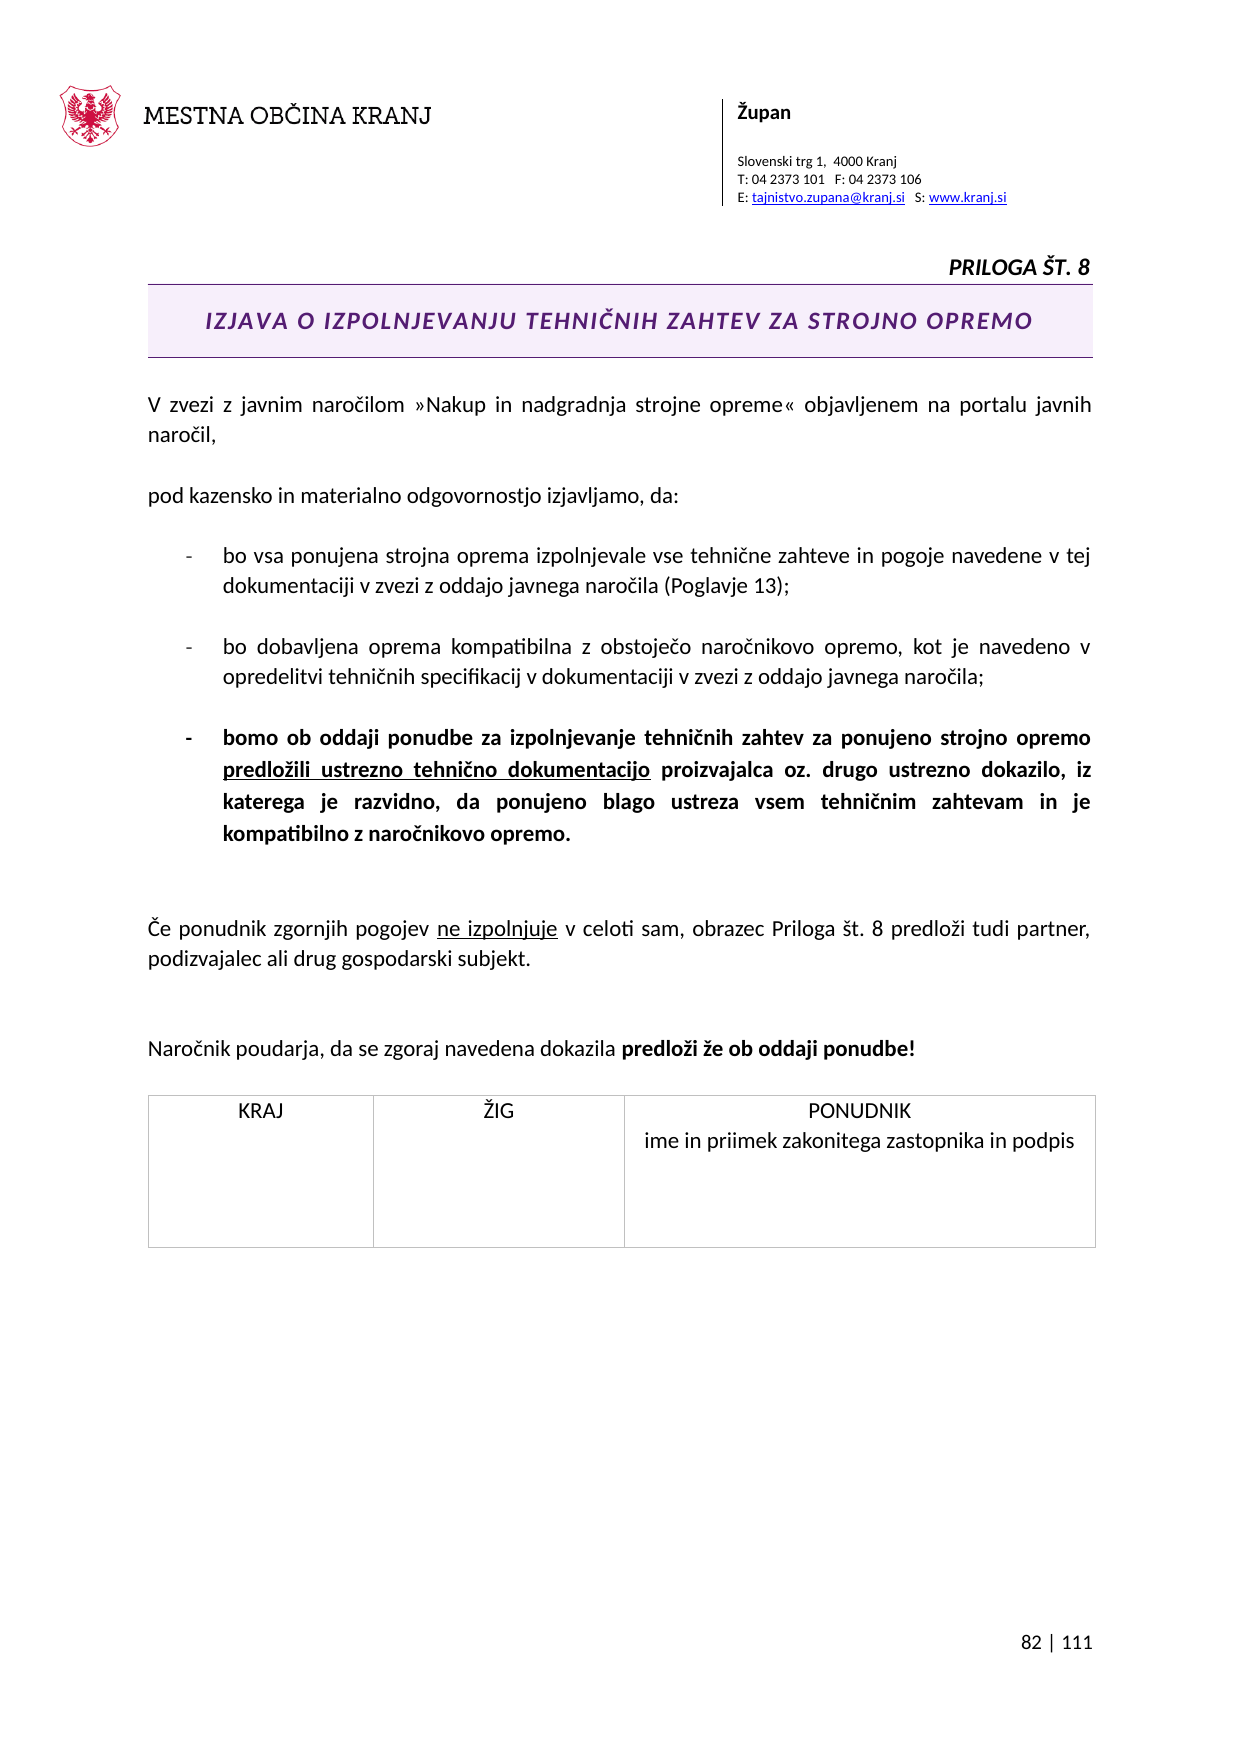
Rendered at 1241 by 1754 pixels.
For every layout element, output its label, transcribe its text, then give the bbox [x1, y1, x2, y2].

text V zvezi z javnim naročilom »« objavljenem na portalu javnih naročil, [148, 390, 1092, 448]
text Če ponudnik zgornjih pogojev ne izpolnjuje v celoti sam, obrazec Priloga št. 8 predloži tudi partner, podizvajalec ali drug gospodarski subjekt. [148, 914, 1092, 972]
table_header KRAJ [149, 1096, 373, 1247]
text pod kazensko in materialno odgovornostjo izjavljamo, da: [148, 481, 1092, 509]
text PRILOGA ŠT. 8 [148, 252, 1092, 281]
table_header PONUDNIK ime in priimek zakonitega zastopnika in podpis [625, 1096, 1095, 1247]
text Naročnik poudarja, da se zgoraj navedena dokazila predloži že ob oddaji ponudbe! [148, 1034, 1092, 1063]
list bomo ob oddaji ponudbe za izpolnjevanje tehničnih zahtev za ponujeno strojno opremo predložili ustrezno tehnično dokumentacijo proizvajalca oz. drugo ustrezno dokazilo, iz katerega je razvidno, da ponujeno blago ustreza vsem tehničnim zahtevam in je kompatibilno z naročnikovo opremo. [185, 723, 1092, 847]
text IZJAVA O IZPOLNJEVANJU TEHNIČNIH ZAHTEV ZA STROJNO OPREMO [148, 285, 1093, 357]
list bo dobavljena oprema kompatibilna z obstoječo naročnikovo opremo, kot je navedeno v opredelitvi tehničnih specifikacij v dokumentaciji v zvezi z oddajo javnega naročila; [185, 632, 1092, 690]
list bo vsa ponujena strojna oprema izpolnjevale vse tehnične zahteve in pogoje navedene v tej dokumentaciji v zvezi z oddajo javnega naročila (Poglavje 13); [185, 541, 1092, 599]
table_header ŽIG [374, 1096, 624, 1247]
